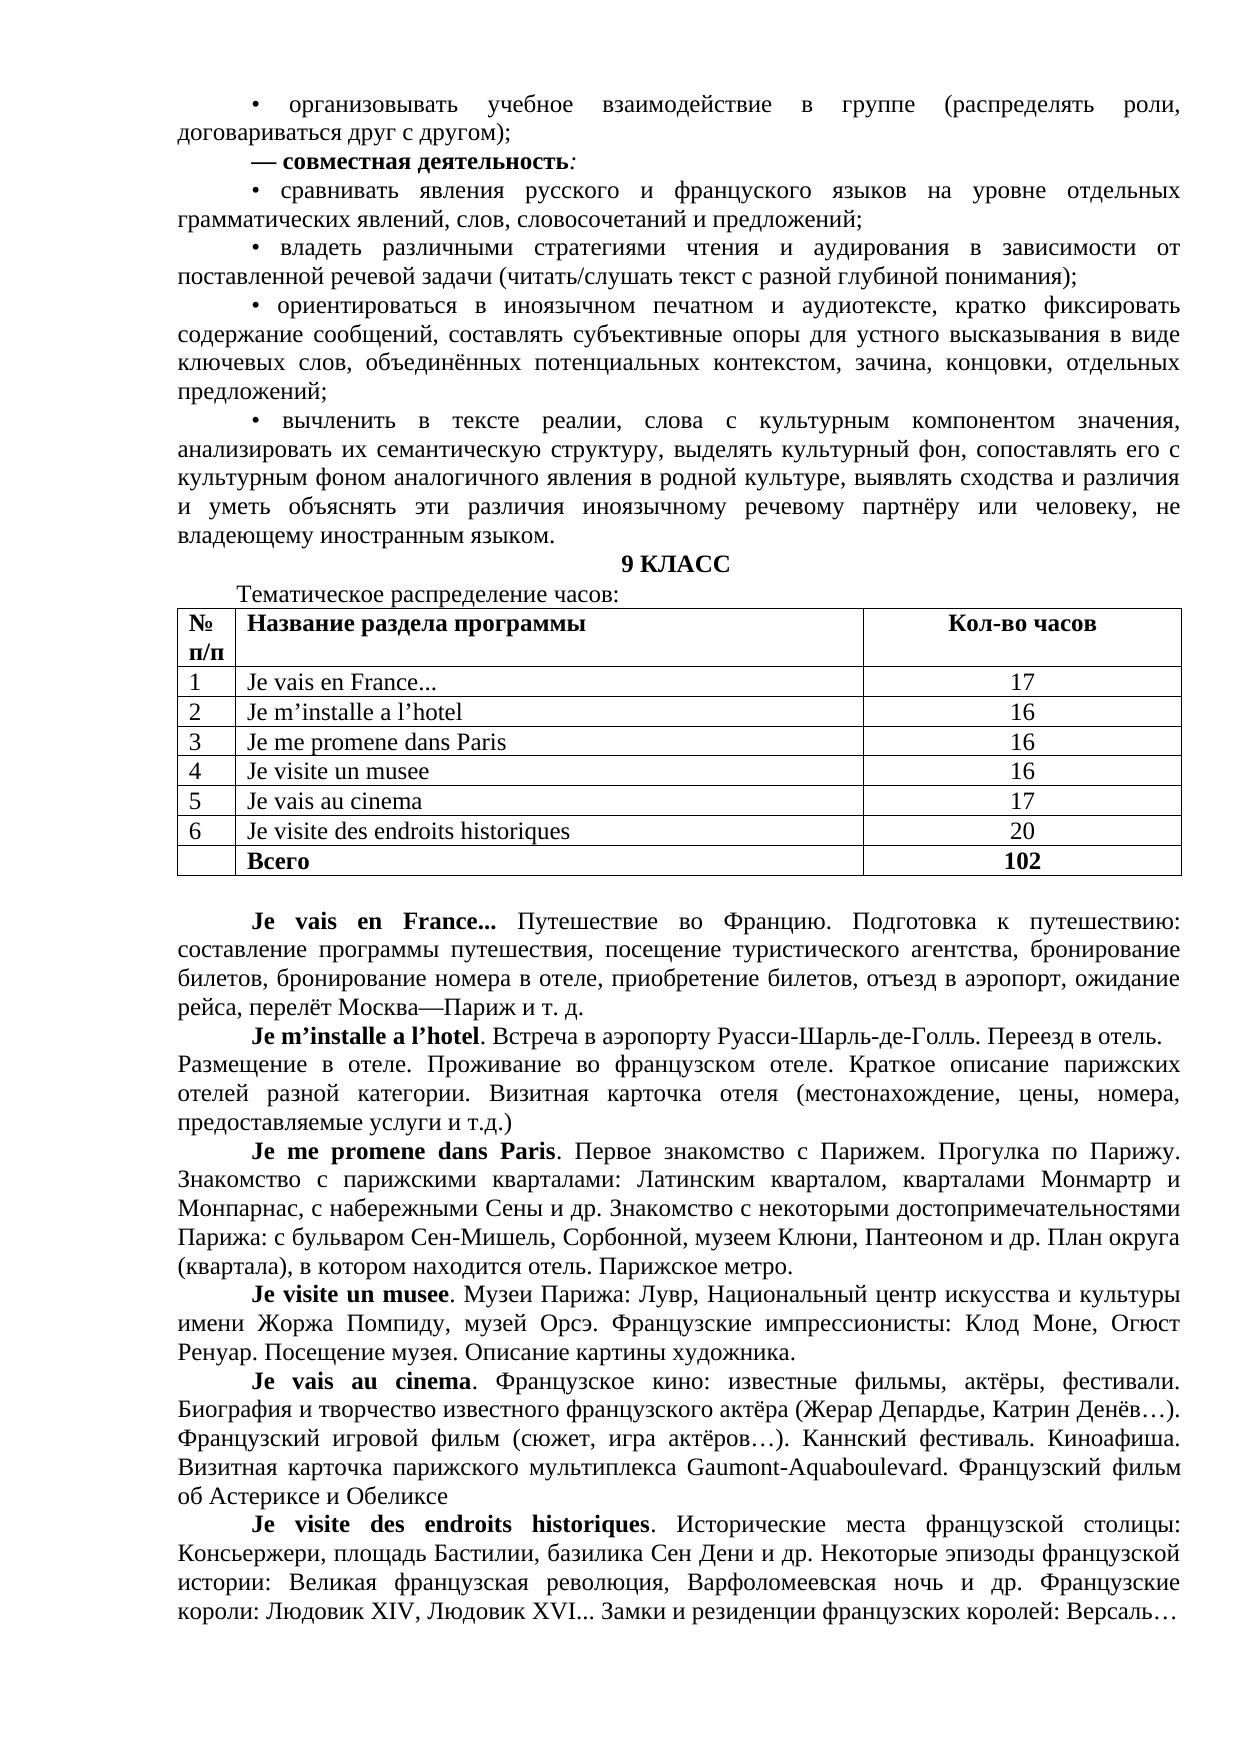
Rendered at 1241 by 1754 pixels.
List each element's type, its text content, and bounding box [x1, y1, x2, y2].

table_cell Je vais au cinema [236, 786, 863, 815]
text • владеть различными стратегиями чтения и аудирования в зависимости от поставленной речевой задачи (читать/слушать текст с разной глубиной понимания); [177, 232, 1181, 290]
text • вычленить в тексте реалии, слова с культурным компонентом значения, анализировать их семантическую структуру, выделять культурный фон, сопоставлять его с культурным фоном аналогичного явления в родной культуре, выявлять сходства и различия и уметь объяснять эти различия иноязычному речевому партнёру или человеку, не владеющему иностранным языком. [177, 405, 1181, 549]
text 9 КЛАСС [177, 549, 1174, 577]
table_cell Je vais en France... [236, 667, 863, 696]
table_cell 2 [178, 697, 235, 726]
table_cell 1 [178, 667, 235, 696]
table_header № п/п [178, 609, 235, 666]
table_cell 3 [178, 727, 235, 755]
text • организовывать учебное взаимодействие в группе (распределять роли, договариваться друг с другом); [177, 89, 1181, 146]
table_header Кол-во часов [864, 609, 1181, 666]
table_cell 16 [864, 756, 1181, 785]
table_cell 4 [178, 756, 235, 785]
table_cell Je visite des endroits historiques [236, 816, 863, 845]
table_cell 17 [864, 786, 1181, 815]
table_cell 102 [864, 846, 1181, 874]
table_cell Je visite un musee [236, 756, 863, 785]
table_cell Je m’installe a l’hotel [236, 697, 863, 726]
text Je m’installe a l’hotel. Встреча в аэропорту Руасси-Шарль-де-Голль. Переезд в отель. [177, 1021, 1181, 1049]
text Je me promene dans Paris. Первое знакомство с Парижем. Прогулка по Парижу. Знакомство с парижскими кварталами: Латинским кварталом, кварталами Монмартр и Монпарнас, с набережными Сены и др. Знакомство с некоторыми достопримечательностями Парижа: с бульваром Сен-Мишель, Сорбонной, музеем Клюни, Пантеоном и др. План округа (квартала), в котором находится отель. Парижское метро. [177, 1136, 1181, 1279]
table_cell Всего [236, 846, 863, 874]
text Je vais au cinema. Французское кино: известные фильмы, актёры, фестивали. Биография и творчество известного французского актёра (Жерар Депардье, Катрин Денёв…). Французский игровой фильм (сюжет, игра актёров…). Каннский фестиваль. Киноафиша. Визитная карточка парижского мультиплекса Gaumont-Aquaboulevard. Французский фильм об Астериксе и Обеликсе [177, 1366, 1181, 1509]
table_cell 16 [864, 727, 1181, 755]
text Je visite des endroits historiques. Исторические места французской столицы: Консьержери, площадь Бастилии, базилика Сен Дени и др. Некоторые эпизоды французской истории: Великая французская революция, Варфоломеевская ночь и др. Французские короли: Людовик XIV, Людовик XVI... Замки и резиденции французских королей: Версаль… [177, 1509, 1181, 1624]
text — совместная деятельность: [177, 146, 1181, 175]
table_cell [178, 846, 235, 874]
table_cell 17 [864, 667, 1181, 696]
text Je vais en France... Путешествие во Францию. Подготовка к путешествию: составление программы путешествия, посещение туристического агентства, бронирование билетов, бронирование номера в отеле, приобретение билетов, отъезд в аэропорт, ожидание рейса, перелёт Москва—Париж и т. д. [177, 906, 1181, 1021]
text • сравнивать явления русского и француского языков на уровне отдельных грамматических явлений, слов, словосочетаний и предложений; [177, 175, 1181, 232]
text Je visite un musee. Музеи Парижа: Лувр, Национальный центр искусства и культуры имени Жоржа Помпиду, музей Орсэ. Французские импрессионисты: Клод Моне, Огюст Ренуар. Посещение музея. Описание картины художника. [177, 1279, 1181, 1366]
text Размещение в отеле. Проживание во французском отеле. Краткое описание парижских отелей разной категории. Визитная карточка отеля (местонахождение, цены, номера, предоставляемые услуги и т.д.) [177, 1049, 1181, 1136]
text • ориентироваться в иноязычном печатном и аудиотексте, кратко фиксировать содержание сообщений, составлять субъективные опоры для устного высказывания в виде ключевых слов, объединённых потенциальных контекстом, зачина, концовки, отдельных предложений; [177, 290, 1181, 405]
table_header Название раздела программы [236, 609, 863, 666]
text Тематическое распределение часов: [177, 579, 1181, 607]
table_cell Je me promene dans Paris [236, 727, 863, 755]
table_cell 16 [864, 697, 1181, 726]
table_cell 5 [178, 786, 235, 815]
table_cell 20 [864, 816, 1181, 845]
table_cell 6 [178, 816, 235, 845]
